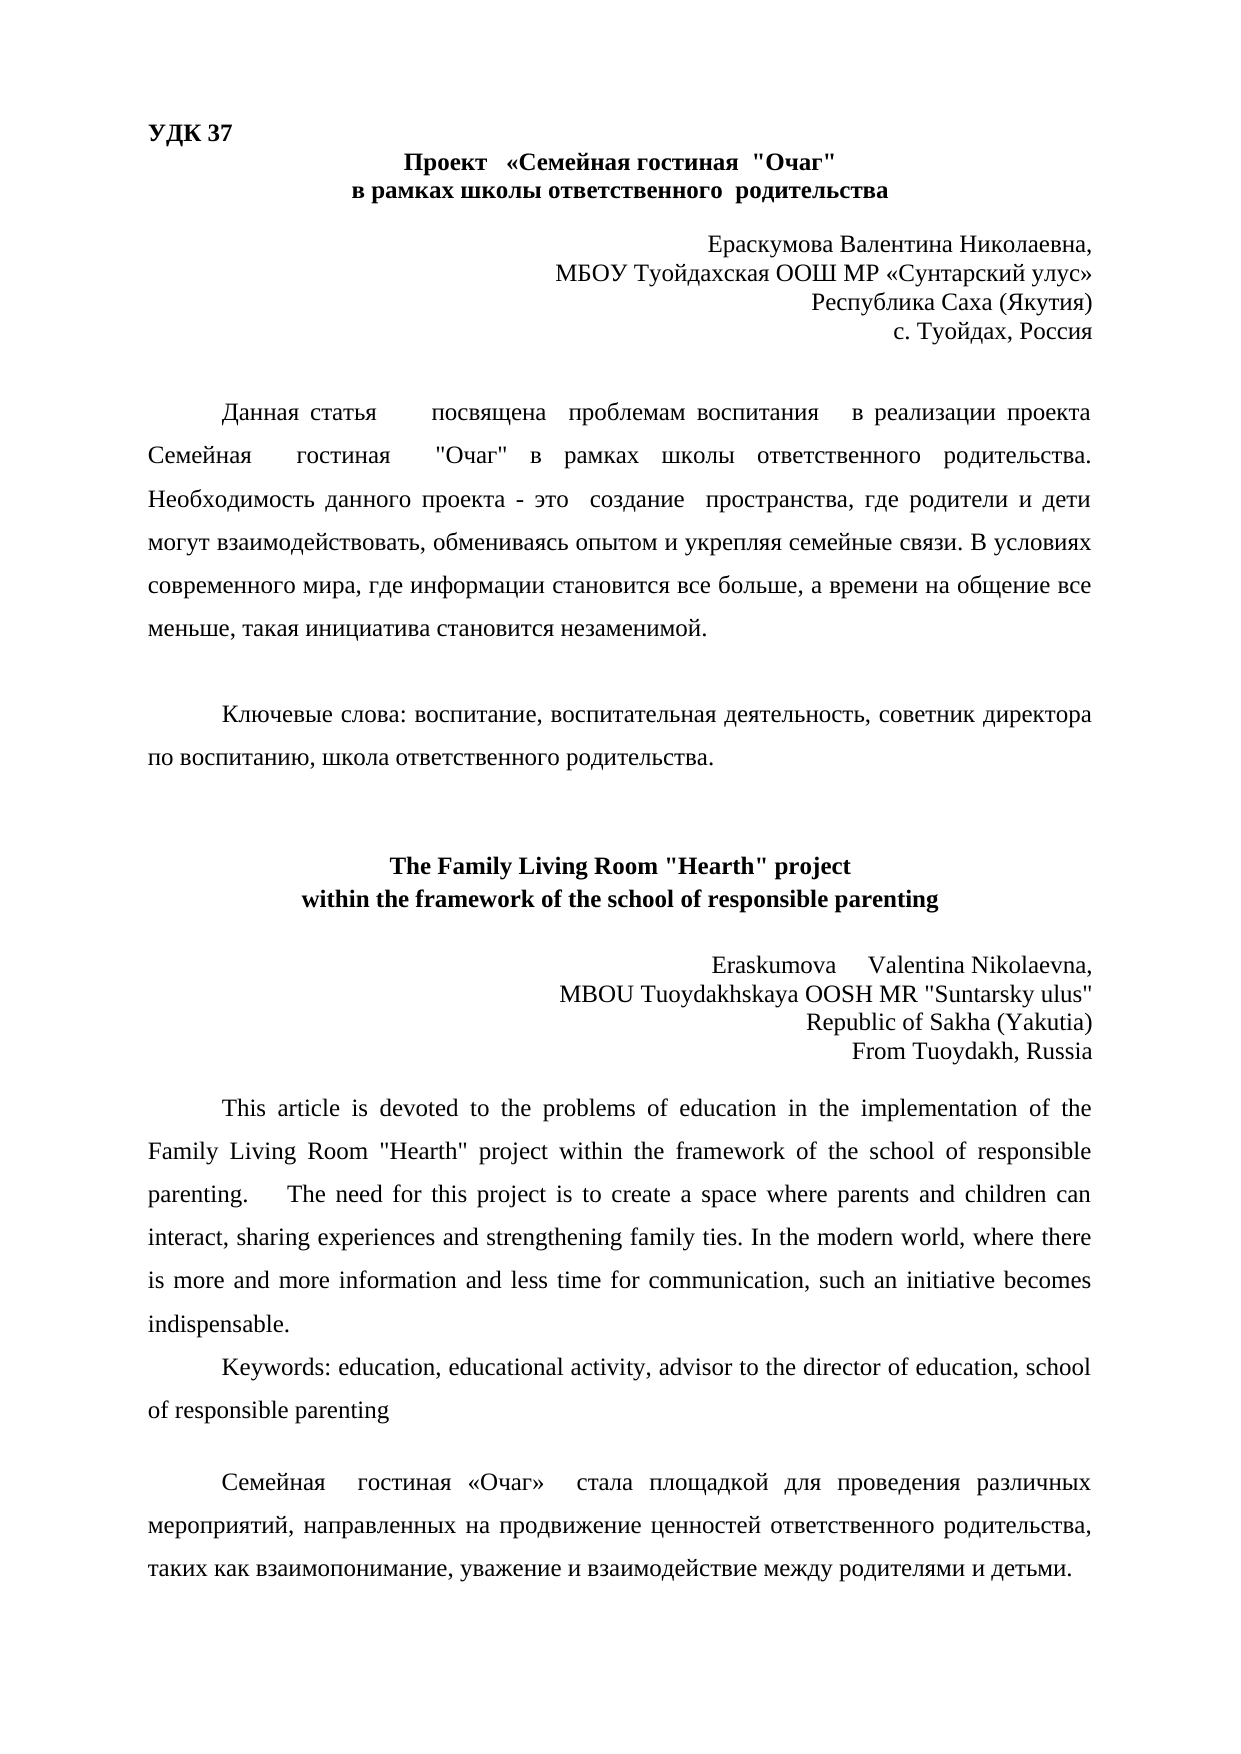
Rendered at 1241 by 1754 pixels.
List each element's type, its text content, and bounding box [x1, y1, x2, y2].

text The Family Living Room "Hearth" project [148, 851, 1092, 880]
text Republic of Sakha (Yakutia) [148, 1007, 1092, 1036]
text МБОУ Туойдахская ООШ МР «Сунтарский улус» [148, 258, 1092, 287]
text с. Туойдах, Россия [148, 316, 1092, 344]
text This article is devoted to the problems of education in the implementation of the Family Living Room "Hearth" project within the framework of the school of responsible parenting. The need for this project is to create a space where parents and children can interact, sharing experiences and strengthening family ties. In the modern world, where there is more and more information and less time for communication, such an initiative becomes indispensable. [148, 1093, 1092, 1337]
text Ераскумова Валентина Николаевна, [148, 229, 1092, 258]
text Проект «Семейная гостиная "Очаг" [148, 147, 1092, 176]
text УДК 37 [148, 118, 1092, 147]
text Ключевые слова: воспитание, воспитательная деятельность, советник директора по воспитанию, школа ответственного родительства. [148, 699, 1092, 771]
text Республика Саха (Якутия) [148, 287, 1092, 316]
text within the framework of the school of responsible parenting [148, 884, 1092, 913]
text From Tuoydakh, Russia [148, 1036, 1092, 1065]
text Семейная гостиная «Очаг» стала площадкой для проведения различных мероприятий, направленных на продвижение ценностей ответственного родительства, таких как взаимопонимание, уважение и взаимодействие между родителями и детьми. [148, 1467, 1092, 1582]
text Eraskumova Valentina Nikolaevna, [148, 950, 1092, 979]
text в рамках школы ответственного родительства [148, 176, 1092, 204]
text MBOU Tuoydakhskaya OOSH MR "Suntarsky ulus" [148, 979, 1092, 1007]
text Keywords: education, educational activity, advisor to the director of education, school of responsible parenting [148, 1352, 1092, 1424]
text Данная статья посвящена проблемам воспитания в реализации проекта Семейная гостиная "Очаг" в рамках школы ответственного родительства. Необходимость данного проекта - это создание пространства, где родители и дети могут взаимодействовать, обмениваясь опытом и укрепляя семейные связи. В условиях современного мира, где информации становится все больше, а времени на общение все меньше, такая инициатива становится незаменимой. [148, 397, 1092, 642]
